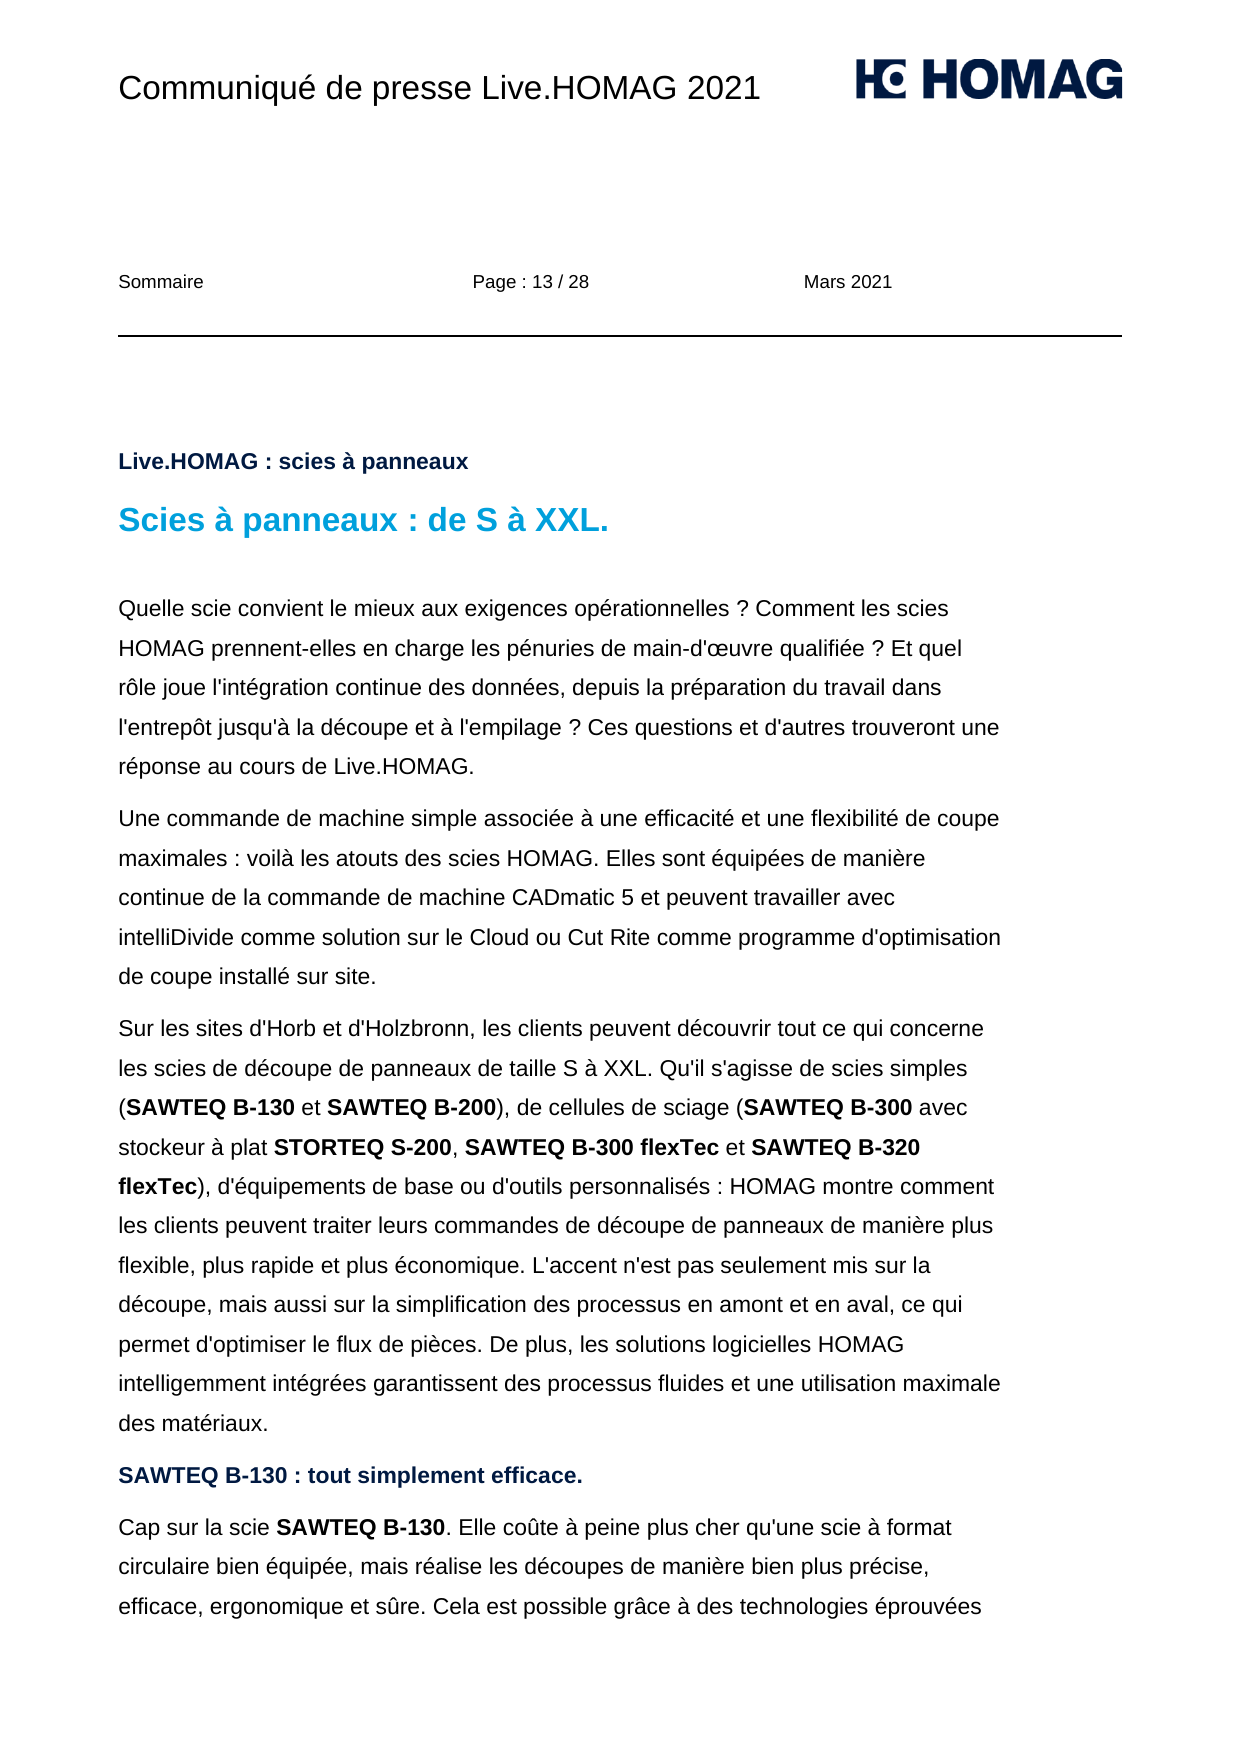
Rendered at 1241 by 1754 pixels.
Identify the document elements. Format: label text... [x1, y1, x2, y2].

subtitle SAWTEQ B-130 : tout simplement efficace. [118, 1462, 1004, 1488]
subtitle Live.HOMAG : scies à panneaux [118, 448, 1004, 474]
text Sur les sites d'Horb et d'Holzbronn, les clients peuvent découvrir tout ce qui concerne les scies de découpe de panneaux de taille S à XXL. Qu'il s'agisse de scies simples (SAWTEQ B-130 et SAWTEQ B-200), de cellules de sciage (SAWTEQ B-300 avec stockeur à plat STORTEQ S-200, SAWTEQ B-300 flexTec et SAWTEQ B-320 flexTec), d'équipements de base ou d'outils personnalisés : HOMAG montre comment les clients peuvent traiter leurs commandes de découpe de panneaux de manière plus flexible, plus rapide et plus économique. L'accent n'est pas seulement mis sur la découpe, mais aussi sur la simplification des processus en amont et en aval, ce qui permet d'optimiser le flux de pièces. De plus, les solutions logicielles HOMAG intelligemment intégrées garantissent des processus fluides et une utilisation maximale des matériaux. [118, 1015, 1004, 1436]
subtitle Scies à panneaux : de S à XXL. [118, 500, 1004, 538]
text Quelle scie convient le mieux aux exigences opérationnelles ? Comment les scies HOMAG prennent-elles en charge les pénuries de main-d'œuvre qualifiée ? Et quel rôle joue l'intégration continue des données, depuis la préparation du travail dans l'entrepôt jusqu'à la découpe et à l'empilage ? Ces questions et d'autres trouveront une réponse au cours de Live.HOMAG. [118, 595, 1004, 779]
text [118, 1514, 1004, 1619]
picture [856, 59, 1123, 99]
text Une commande de machine simple associée à une efficacité et une flexibilité de coupe maximales : voilà les atouts des scies HOMAG. Elles sont équipées de manière continue de la commande de machine CADmatic 5 et peuvent travailler avec intelliDivide comme solution sur le Cloud ou Cut Rite comme programme d'optimisation de coupe installé sur site. [118, 805, 1004, 989]
